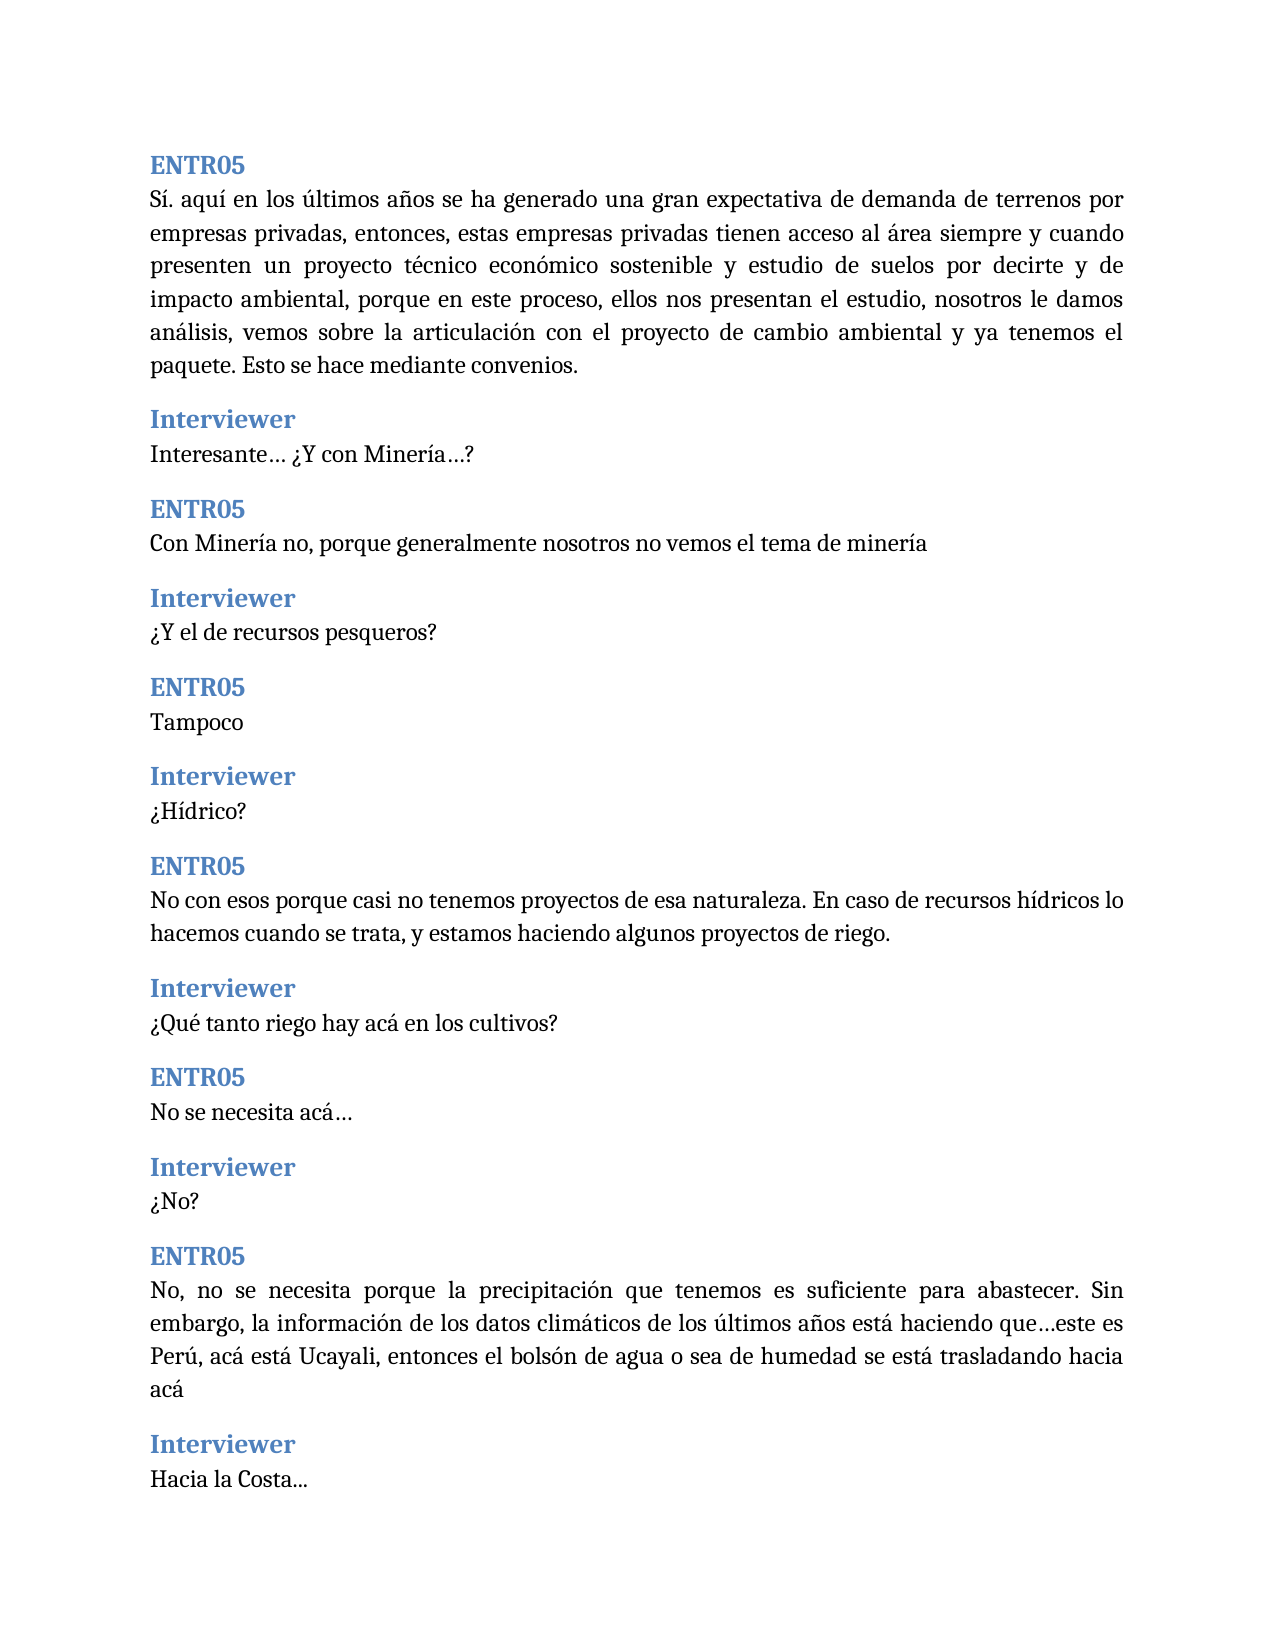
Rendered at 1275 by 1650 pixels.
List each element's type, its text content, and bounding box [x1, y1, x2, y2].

text Interviewer ¿Qué tanto riego hay acá en los cultivos? [150, 973, 1125, 1037]
text ENTR05 No con esos porque casi no tenemos proyectos de esa naturaleza. En caso de recursos hídricos lo hacemos cuando se trata, y estamos haciendo algunos proyectos de riego. [150, 851, 1125, 948]
text ENTR05 Sí. aquí en los últimos años se ha generado una gran expectativa de demanda de terrenos por empresas privadas, entonces, estas empresas privadas tienen acceso al área siempre y cuando presenten un proyecto técnico económico sostenible y estudio de suelos por decirte y de impacto ambiental, porque en este proceso, ellos nos presentan el estudio, nosotros le damos análisis, vemos sobre la articulación con el proyecto de cambio ambiental y ya tenemos el paquete. Esto se hace mediante convenios. [150, 150, 1125, 379]
text Interviewer ¿Hídrico? [150, 761, 1125, 826]
text ENTR05 Con Minería no, porque generalmente nosotros no vemos el tema de minería [150, 494, 1125, 558]
text ENTR05 No se necesita acá… [150, 1062, 1125, 1126]
text ENTR05 Tampoco [150, 672, 1125, 736]
text ENTR05 No, no se necesita porque la precipitación que tenemos es suficiente para abastecer. Sin embargo, la información de los datos climáticos de los últimos años está haciendo que…este es Perú, acá está Ucayali, entonces el bolsón de agua o sea de humedad se está trasladando hacia acá [150, 1241, 1125, 1404]
text Interviewer ¿No? [150, 1152, 1125, 1216]
text Interviewer Hacia la Costa... [150, 1429, 1125, 1493]
text Interviewer Interesante… ¿Y con Minería…? [150, 404, 1125, 468]
text Interviewer ¿Y el de recursos pesqueros? [150, 583, 1125, 647]
